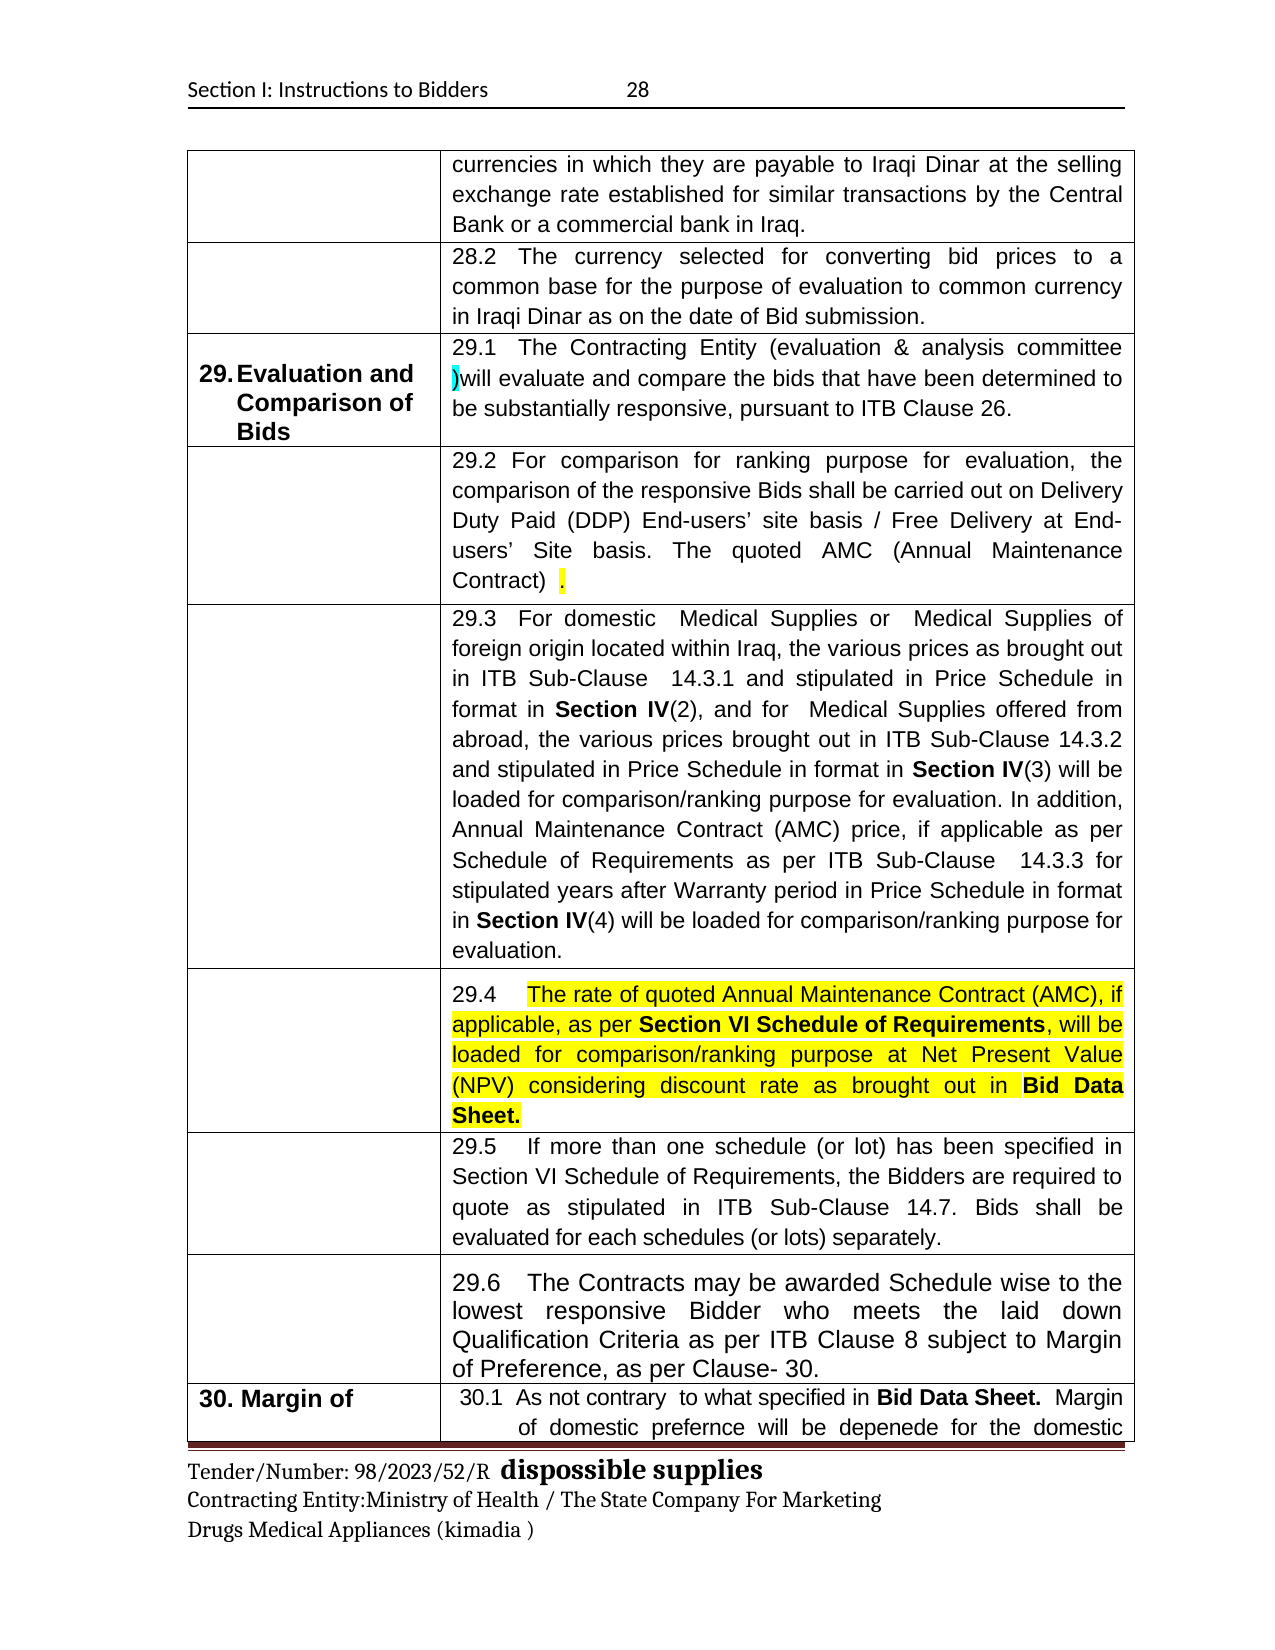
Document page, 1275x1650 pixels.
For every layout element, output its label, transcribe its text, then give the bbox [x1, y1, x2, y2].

table_cell [188, 243, 440, 333]
table_cell 29.2 For comparison for ranking purpose for evaluation, the comparison of the responsive Bids shall be carried out on Delivery Duty Paid (DDP) End-users’ site basis / Free Delivery at End-users’ Site basis. The quoted AMC (Annual Maintenance Contract) . [441, 447, 1134, 604]
table_cell 29. Evaluation and Comparison of Bids [188, 334, 440, 446]
table_cell 29.4 The rate of quoted Annual Maintenance Contract (AMC), if applicable, as per Section VI Schedule of Requirements, will be loaded for comparison/ranking purpose at Net Present Value (NPV) considering discount rate as brought out in Bid Data Sheet. [441, 969, 1134, 1132]
table_cell 29.1 The Contracting Entity (evaluation & analysis committee )will evaluate and compare the bids that have been determined to be substantially responsive, pursuant to ITB Clause 26. [441, 334, 1134, 446]
table_cell [188, 447, 440, 604]
table_cell 29.3 For domestic Medical Supplies or Medical Supplies of foreign origin located within Iraq, the various prices as brought out in ITB Sub-Clause 14.3.1 and stipulated in Price Schedule in format in Section IV(2), and for Medical Supplies offered from abroad, the various prices brought out in ITB Sub-Clause 14.3.2 and stipulated in Price Schedule in format in Section IV(3) will be loaded for comparison/ranking purpose for evaluation. In addition, Annual Maintenance Contract (AMC) price, if applicable as per Schedule of Requirements as per ITB Sub-Clause 14.3.3 for stipulated years after Warranty period in Price Schedule in format in Section IV(4) will be loaded for comparison/ranking purpose for evaluation. [441, 605, 1134, 967]
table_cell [441, 1384, 1134, 1441]
table_cell [188, 1133, 440, 1254]
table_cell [188, 151, 440, 242]
table_cell 29.5 If more than one schedule (or lot) has been specified in Section VI Schedule of Requirements, the Bidders are required to quote as stipulated in ITB Sub-Clause 14.7. Bids shall be evaluated for each schedules (or lots) separately. [441, 1133, 1134, 1254]
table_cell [441, 151, 1134, 242]
table_cell [188, 969, 440, 1132]
table_cell 28.2 The currency selected for converting bid prices to a common base for the purpose of evaluation to common currency in Iraqi Dinar as on the date of Bid submission. [441, 243, 1134, 333]
table_cell [188, 605, 440, 967]
table_cell [188, 1255, 440, 1382]
table_cell 29.6 The Contracts may be awarded Schedule wise to the lowest responsive Bidder who meets the laid down Qualification Criteria as per ITB Clause 8 subject to Margin of Preference, as per Clause- 30. [441, 1255, 1134, 1382]
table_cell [188, 1384, 440, 1441]
